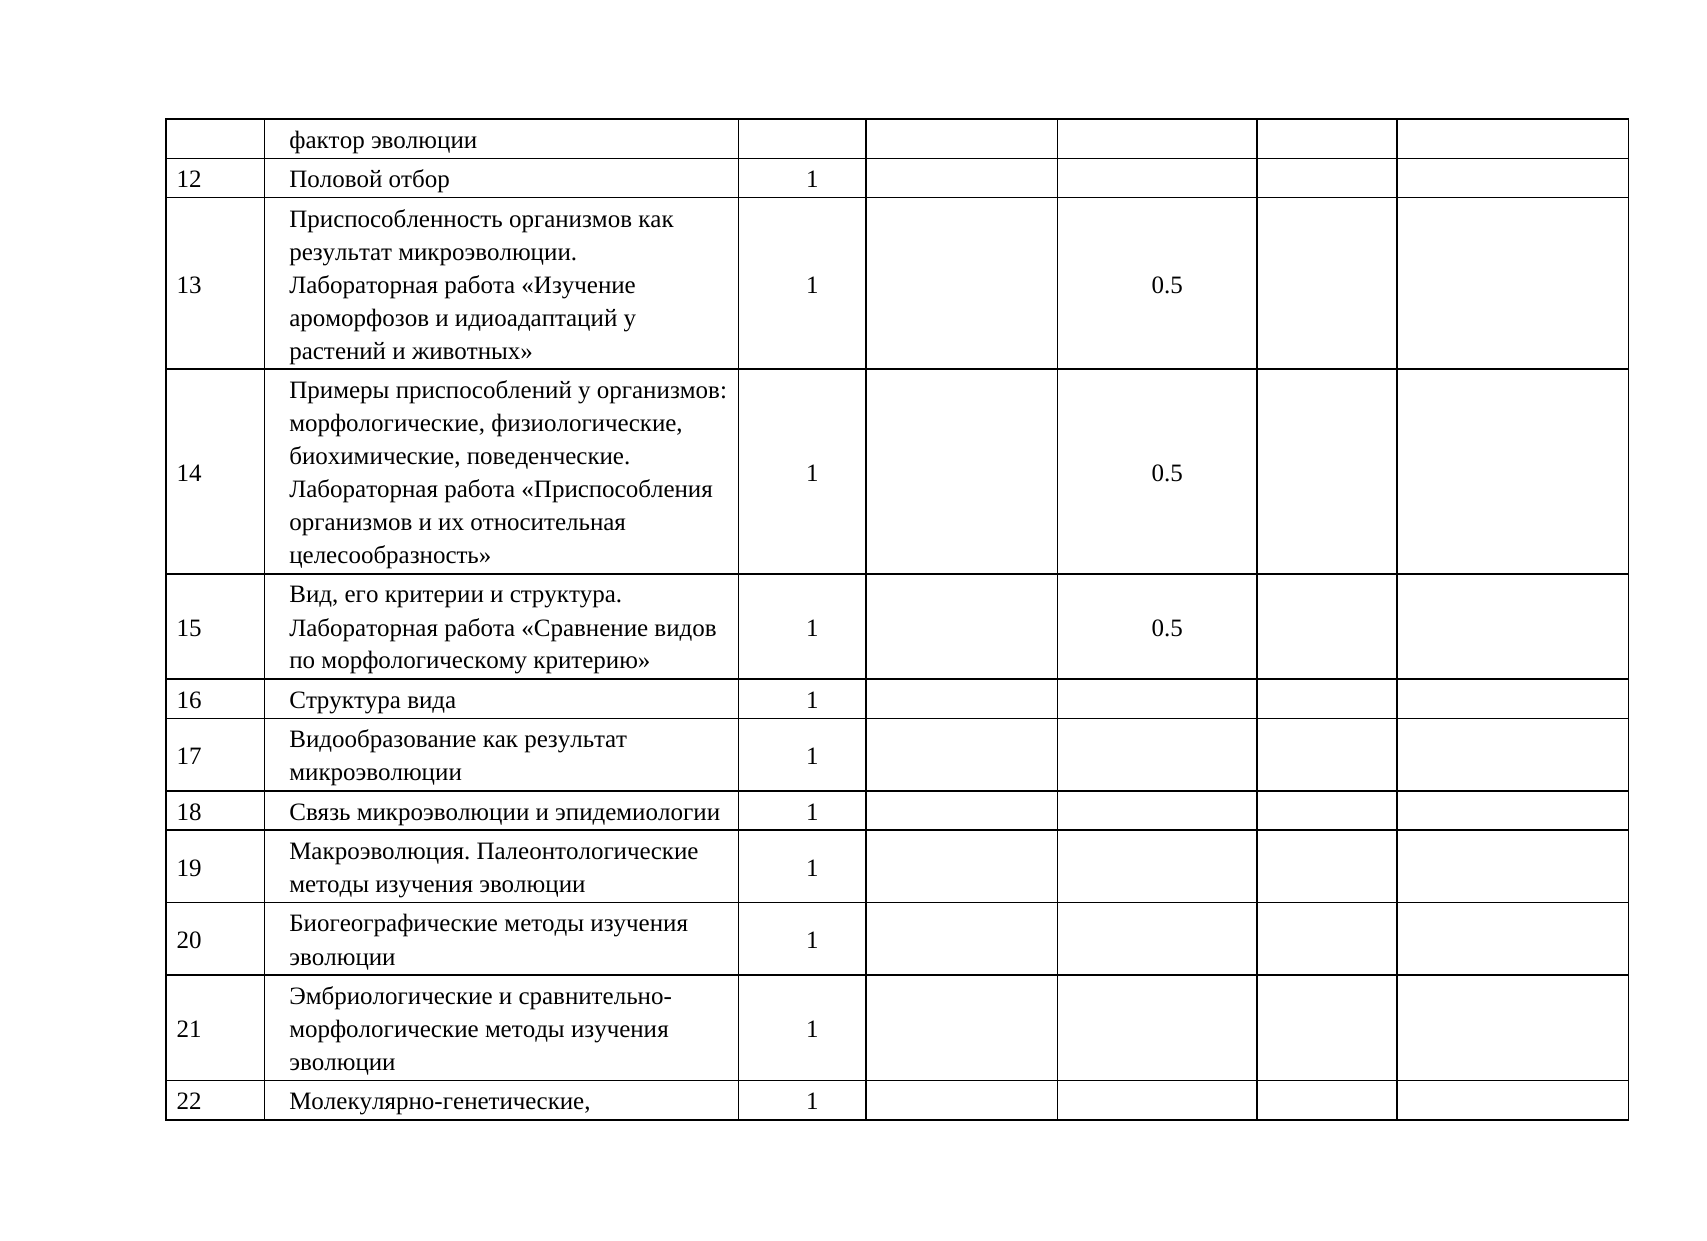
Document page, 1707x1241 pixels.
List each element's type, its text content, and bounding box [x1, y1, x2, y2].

table_cell [1058, 120, 1256, 157]
table_cell [1258, 976, 1396, 1079]
table_cell 1 [739, 159, 865, 197]
table_cell 22 [167, 1081, 264, 1119]
table_cell Структура вида [265, 680, 738, 718]
table_cell Видообразование как результат микроэволюции [265, 719, 738, 790]
table_cell 18 [167, 792, 264, 829]
table_cell 14 [167, 370, 264, 573]
table_cell [1258, 198, 1396, 368]
table_cell 11 [167, 120, 264, 157]
table_cell 1 [739, 370, 865, 573]
table_cell [1058, 159, 1256, 197]
table_cell [1258, 159, 1396, 197]
table_cell 1 [739, 680, 865, 718]
table_cell [867, 903, 1057, 974]
table_cell 1 [739, 120, 865, 157]
table_cell Половой отбор [265, 159, 738, 197]
table_cell 0.5 [1058, 370, 1256, 573]
table_cell [867, 976, 1057, 1079]
table_cell [1058, 680, 1256, 718]
table_cell [1058, 1081, 1256, 1119]
table_cell [1258, 903, 1396, 974]
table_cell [265, 120, 738, 157]
table_cell 1 [739, 1081, 865, 1119]
table_cell [1058, 719, 1256, 790]
table_cell 1 [739, 719, 865, 790]
table_cell [867, 370, 1057, 573]
table_cell Эмбриологические и сравнительно-морфологические методы изучения эволюции [265, 976, 738, 1079]
table_cell [1058, 903, 1256, 974]
table_cell [1398, 575, 1628, 678]
table_cell Вид, его критерии и структура. Лабораторная работа «Сравнение видов по морфологическому критерию» [265, 575, 738, 678]
table_cell [867, 831, 1057, 902]
table_cell [1398, 976, 1628, 1079]
table_cell [1398, 1081, 1628, 1119]
table_cell [1258, 680, 1396, 718]
table_cell 1 [739, 831, 865, 902]
table_cell [1398, 719, 1628, 790]
table_cell 1 [739, 903, 865, 974]
table_cell 19 [167, 831, 264, 902]
table_cell 17 [167, 719, 264, 790]
table_cell [1258, 792, 1396, 829]
table_cell [1398, 120, 1628, 157]
table_cell Связь микроэволюции и эпидемиологии [265, 792, 738, 829]
table_cell [1398, 831, 1628, 902]
table_cell [867, 575, 1057, 678]
table_cell 1 [739, 575, 865, 678]
table_cell Приспособленность организмов как результат микроэволюции. Лабораторная работа «Изучение ароморфозов и идиоадаптаций у растений и животных» [265, 198, 738, 368]
table_cell [1058, 831, 1256, 902]
table_cell [1398, 159, 1628, 197]
table_cell Макроэволюция. Палеонтологические методы изучения эволюции [265, 831, 738, 902]
table_cell 1 [739, 792, 865, 829]
table_cell [1058, 976, 1256, 1079]
table_cell 0.5 [1058, 575, 1256, 678]
table_cell [867, 719, 1057, 790]
table_cell [1398, 370, 1628, 573]
table_cell [1258, 719, 1396, 790]
table_cell [1258, 831, 1396, 902]
table_cell 1 [739, 976, 865, 1079]
table_cell [867, 1081, 1057, 1119]
table_cell [1258, 120, 1396, 157]
table_cell [1398, 903, 1628, 974]
table_cell [1398, 198, 1628, 368]
table_cell [867, 159, 1057, 197]
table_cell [265, 1081, 738, 1119]
table_cell [1398, 680, 1628, 718]
table_cell 1 [739, 198, 865, 368]
table_cell Примеры приспособлений у организмов: морфологические, физиологические, биохимические, поведенческие. Лабораторная работа «Приспособления организмов и их относительная целесообразность» [265, 370, 738, 573]
table_cell [867, 792, 1057, 829]
table_cell 12 [167, 159, 264, 197]
table_cell [867, 680, 1057, 718]
table_cell 15 [167, 575, 264, 678]
table_cell 21 [167, 976, 264, 1079]
table_cell Биогеографические методы изучения эволюции [265, 903, 738, 974]
table_cell [1058, 792, 1256, 829]
table_cell [1258, 1081, 1396, 1119]
table_cell 0.5 [1058, 198, 1256, 368]
table_cell 16 [167, 680, 264, 718]
table_cell [867, 198, 1057, 368]
table_cell [1398, 792, 1628, 829]
table_cell 20 [167, 903, 264, 974]
table_cell [1258, 370, 1396, 573]
table_cell [867, 120, 1057, 157]
table_cell 13 [167, 198, 264, 368]
table_cell [1258, 575, 1396, 678]
